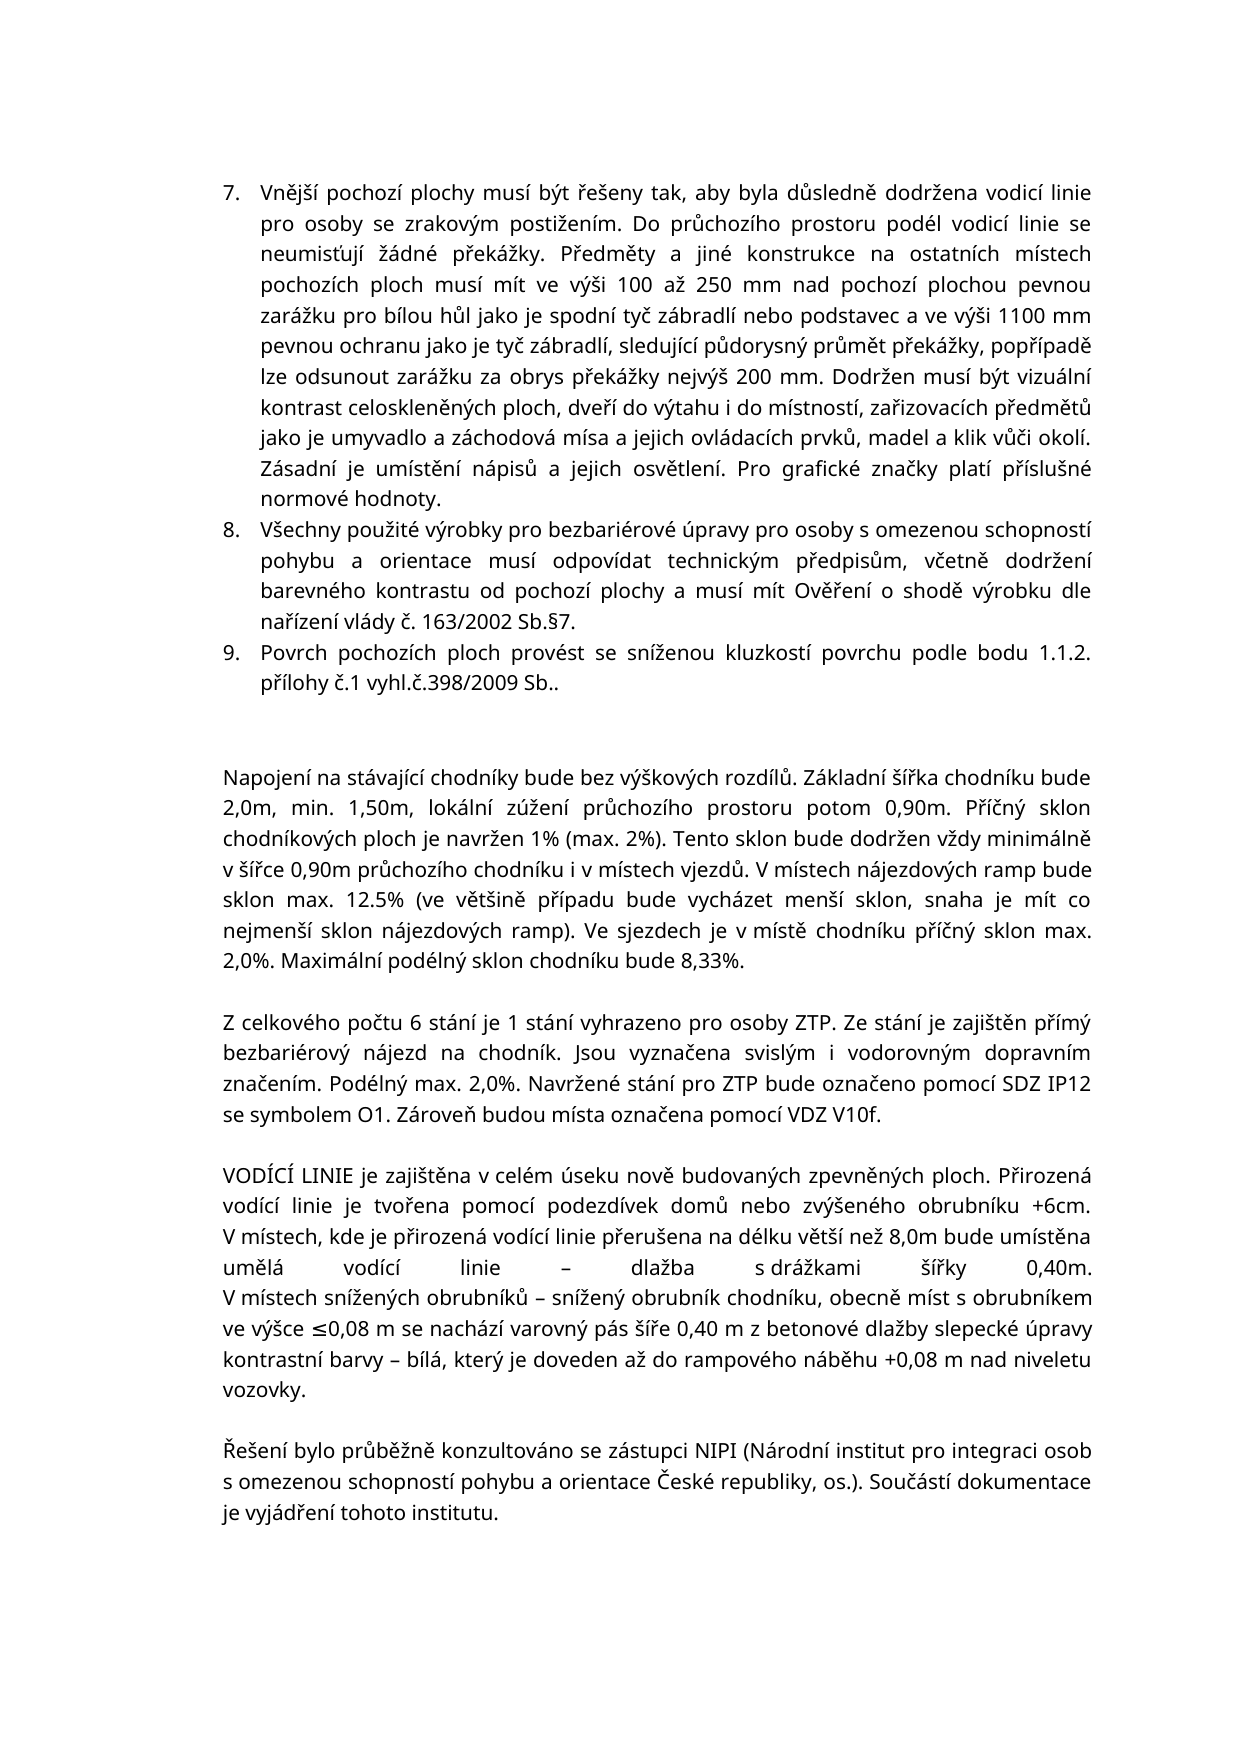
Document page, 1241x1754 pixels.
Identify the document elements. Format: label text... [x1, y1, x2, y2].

list Povrch pochozích ploch provést se sníženou kluzkostí povrchu podle bodu 1.1.2. přílohy č.1 vyhl.č.398/2009 Sb.. [223, 638, 1093, 697]
list Napojení na stávající chodníky bude bez výškových rozdílů. Základní šířka chodníku bude 2,0m, min. 1,50m, lokální zúžení průchozího prostoru potom 0,90m. Příčný sklon chodníkových ploch je navržen 1% (max. 2%). Tento sklon bude dodržen vždy minimálně v šířce 0,90m průchozího chodníku i v místech vjezdů. V místech nájezdových ramp bude sklon max. 12.5% (ve většině případu bude vycházet menší sklon, snaha je mít co nejmenší sklon nájezdových ramp). Ve sjezdech je v místě chodníku příčný sklon max. 2,0%. Maximální podélný sklon chodníku bude 8,33%. [223, 763, 1093, 975]
list Z celkového počtu 6 stání je 1 stání vyhrazeno pro osoby ZTP. Ze stání je zajištěn přímý bezbariérový nájezd na chodník. Jsou vyznačena svislým i vodorovným dopravním značením. Podélný max. 2,0%. Navržené stání pro ZTP bude označeno pomocí SDZ IP12 se symbolem O1. Zároveň budou místa označena pomocí VDZ V10f. [223, 1008, 1093, 1128]
list Vnější pochozí plochy musí být řešeny tak, aby byla důsledně dodržena vodicí linie pro osoby se zrakovým postižením. Do průchozího prostoru podél vodicí linie se neumisťují žádné překážky. Předměty a jiné konstrukce na ostatních místech pochozích ploch musí mít ve výši 100 až 250 mm nad pochozí plochou pevnou zarážku pro bílou hůl jako je spodní tyč zábradlí nebo podstavec a ve výši 1100 mm pevnou ochranu jako je tyč zábradlí, sledující půdorysný průmět překážky, popřípadě lze odsunout zarážku za obrys překážky nejvýš 200 mm. Dodržen musí být vizuální kontrast celoskleněných ploch, dveří do výtahu i do místností, zařizovacích předmětů jako je umyvadlo a záchodová mísa a jejich ovládacích prvků, madel a klik vůči okolí. Zásadní je umístění nápisů a jejich osvětlení. Pro grafické značky platí příslušné normové hodnoty. [223, 178, 1093, 513]
list Řešení bylo průběžně konzultováno se zástupci NIPI (Národní institut pro integraci osob s omezenou schopností pohybu a orientace České republiky, os.). Součástí dokumentace je vyjádření tohoto institutu. [223, 1437, 1093, 1526]
list VODÍCÍ LINIE je zajištěna v celém úseku nově budovaných zpevněných ploch. Přirozená vodící linie je tvořena pomocí podezdívek domů nebo zvýšeného obrubníku +6cm. V místech, kde je přirozená vodící linie přerušena na délku větší než 8,0m bude umístěna umělá vodící linie – dlažba s drážkami šířky 0,40m. V místech snížených obrubníků – snížený obrubník chodníku, obecně míst s obrubníkem ve výšce ≤0,08 m se nachází varovný pás šíře 0,40 m z betonové dlažby slepecké úpravy kontrastní barvy – bílá, který je doveden až do rampového náběhu +0,08 m nad niveletu vozovky. [223, 1161, 1093, 1404]
list Všechny použité výrobky pro bezbariérové úpravy pro osoby s omezenou schopností pohybu a orientace musí odpovídat technickým předpisům, včetně dodržení barevného kontrastu od pochozí plochy a musí mít Ověření o shodě výrobku dle nařízení vlády č. 163/2002 Sb.§7. [223, 515, 1093, 635]
